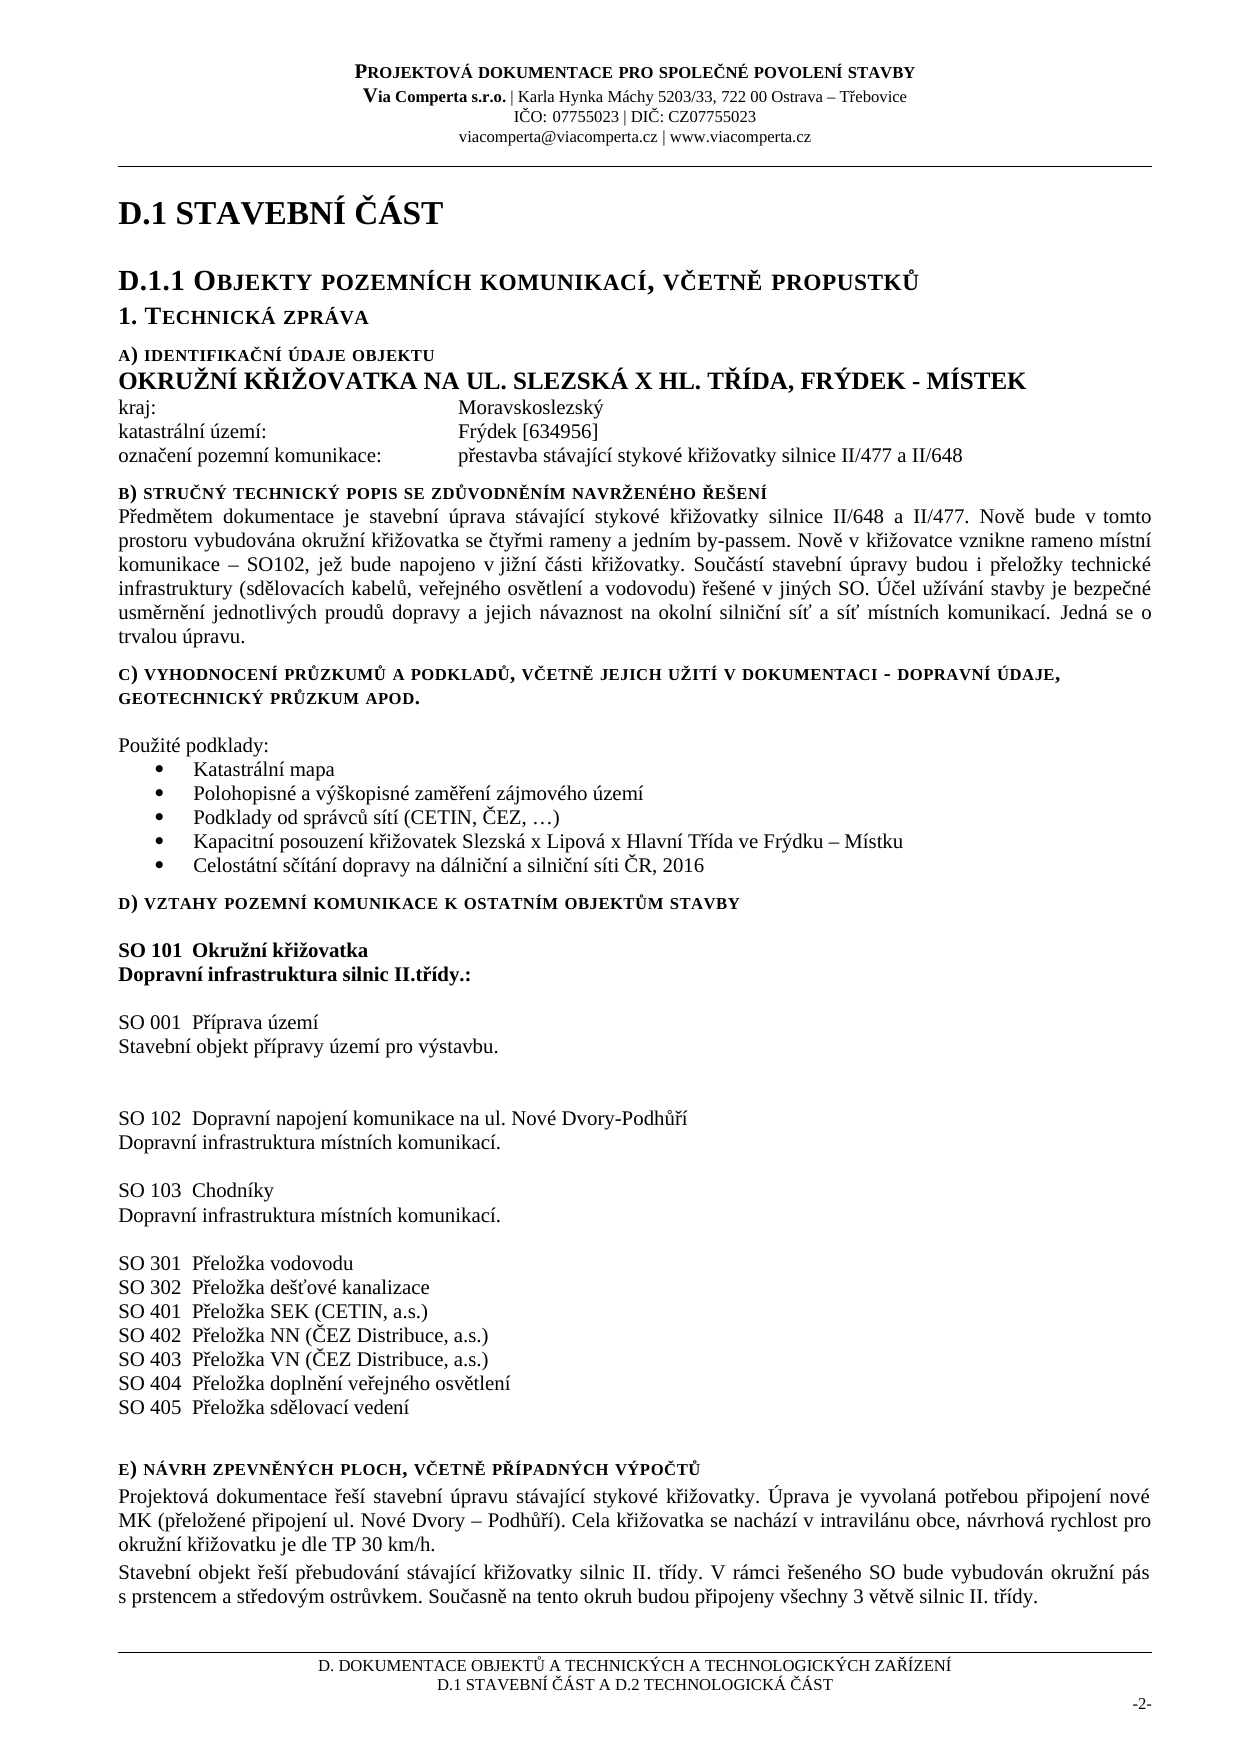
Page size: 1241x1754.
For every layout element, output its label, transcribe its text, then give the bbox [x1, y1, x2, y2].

text Projektová dokumentace řeší stavební úpravu stávající stykové křižovatky. Úprava je vyvolaná potřebou připojení nové MK (přeložené připojení ul. Nové Dvory – Podhůří). Cela křižovatka se nachází v intravilánu obce, návrhová rychlost pro okružní křižovatku je dle TP 30 km/h. [118, 1484, 1152, 1556]
text Stavební objekt přípravy území pro výstavbu. [118, 1034, 1152, 1058]
text Dopravní infrastruktura místních komunikací. [118, 1202, 1152, 1227]
text SO 301 Přeložka vodovodu [118, 1251, 1152, 1275]
text SO 401 Přeložka SEK (CETIN, a.s.) [118, 1299, 1152, 1323]
text označení pozemní komunikace: přestavba stávající stykové křižovatky silnice II/477 a II/648 [118, 443, 1152, 467]
text SO 403 Přeložka VN (ČEZ Distribuce, a.s.) [118, 1347, 1152, 1371]
subtitle b) stručný technický popis se zdůvodněním navrženého řešení [118, 480, 1152, 504]
text katastrální území: Frýdek [634956] [118, 419, 1152, 443]
text SO 101 Okružní křižovatka [118, 938, 1152, 962]
subtitle a) identifikační údaje objektu [118, 342, 1152, 366]
text SO 302 Přeložka dešťové kanalizace [118, 1275, 1152, 1299]
text OKRUŽNÍ KŘIŽOVATKA NA UL. SLEZSKÁ X HL. TŘÍDA, FRÝDEK - MÍSTEK [118, 366, 1152, 395]
text SO 404 Přeložka doplnění veřejného osvětlení [118, 1371, 1152, 1395]
subtitle d) vztahy pozemní komunikace k ostatním objektům stavby [118, 890, 1152, 914]
text kraj: Moravskoslezský [118, 395, 1152, 419]
text SO 102 Dopravní napojení komunikace na ul. Nové Dvory-Podhůří [118, 1106, 1152, 1130]
subtitle e) návrh zpevněných ploch, včetně případných výpočtů [118, 1456, 1152, 1480]
list Celostátní sčítání dopravy na dálniční a silniční síti ČR, 2016 [156, 853, 1152, 877]
text SO 103 Chodníky [118, 1178, 1152, 1202]
text SO 402 Přeložka NN (ČEZ Distribuce, a.s.) [118, 1323, 1152, 1347]
text Stavební objekt řeší přebudování stávající křižovatky silnic II. třídy. V rámci řešeného SO bude vybudován okružní pás s prstencem a středovým ostrůvkem. Současně na tento okruh budou připojeny všechny 3 větvě silnic II. třídy. [118, 1560, 1152, 1608]
subtitle 1. Technická zpráva [118, 301, 1152, 330]
list Katastrální mapa [156, 757, 1152, 781]
list Podklady od správců sítí (CETIN, ČEZ, …) [156, 805, 1152, 829]
text Použité podklady: [118, 733, 1152, 757]
text D.1 STAVEBNÍ ČÁST [118, 194, 1152, 232]
list Polohopisné a výškopisné zaměření zájmového území [156, 781, 1152, 805]
text SO 001 Příprava území [118, 1010, 1152, 1034]
subtitle D.1.1 Objekty pozemních komunikací, včetně propustků [118, 263, 1152, 297]
text SO 405 Přeložka sdělovací vedení [118, 1395, 1152, 1419]
text Dopravní infrastruktura silnic II.třídy.: [118, 962, 1152, 986]
text Předmětem dokumentace je stavební úprava stávající stykové křižovatky silnice II/648 a II/477. Nově bude v tomto prostoru vybudována okružní křižovatka se čtyřmi rameny a jedním by-passem. Nově v křižovatce vznikne rameno místní komunikace – SO102, jež bude napojeno v jižní části křižovatky. Součástí stavební úpravy budou i přeložky technické infrastruktury (sdělovacích kabelů, veřejného osvětlení a vodovodu) řešené v jiných SO. Účel užívání stavby je bezpečné usměrnění jednotlivých proudů dopravy a jejich návaznost na okolní silniční síť a síť místních komunikací. Jedná se o trvalou úpravu. [118, 504, 1152, 648]
text Dopravní infrastruktura místních komunikací. [118, 1130, 1152, 1154]
subtitle c) vyhodnocení průzkumů a podkladů, včetně jejich užití v dokumentaci - dopravní údaje, geotechnický průzkum apod. [118, 661, 1152, 709]
list Kapacitní posouzení křižovatek Slezská x Lipová x Hlavní Třída ve Frýdku – Místku [156, 829, 1152, 853]
